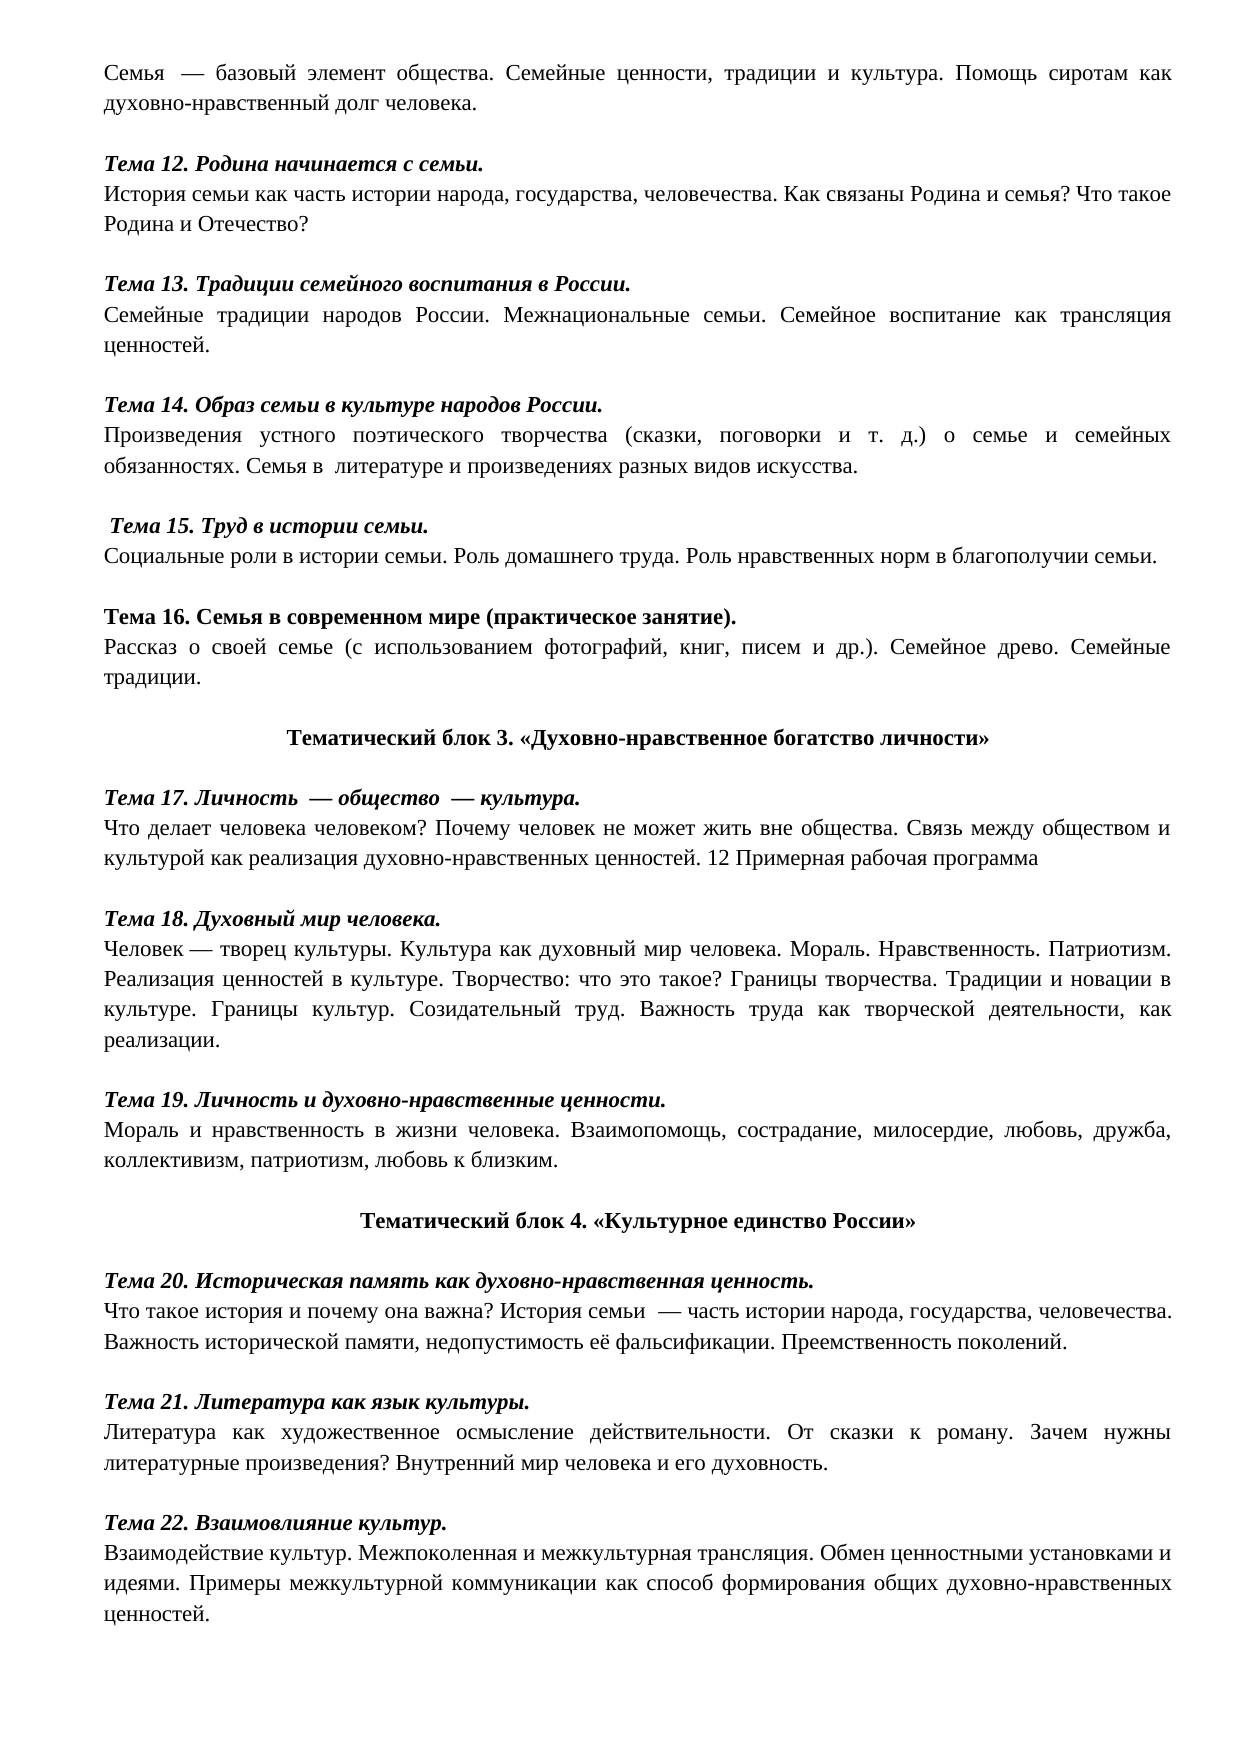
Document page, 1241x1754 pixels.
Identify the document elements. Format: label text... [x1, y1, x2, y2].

text Тема 18. Духовный мир человека. [103, 905, 1173, 931]
text Тема 17. Личность — общество — культура. [103, 784, 1173, 810]
text Тема 14. Образ семьи в культуре народов России. [103, 391, 1173, 418]
text Тема 22. Взаимовлияние культур. [103, 1509, 1173, 1535]
text Рассказ о своей семье (с использованием фотографий, книг, писем и др.). Семейное древо. Семейные традиции. [103, 633, 1173, 689]
text Тематический блок 3. «Духовно-нравственное богатство личности» [103, 724, 1173, 750]
text Тема 21. Литература как язык культуры. [103, 1388, 1173, 1414]
text Тема 19. Личность и духовно-нравственные ценности. [103, 1086, 1173, 1112]
text Мораль и нравственность в жизни человека. Взаимопомощь, сострадание, милосердие, любовь, дружба, коллективизм, патриотизм, любовь к близким. [103, 1116, 1173, 1173]
text Человек — творец культуры. Культура как духовный мир человека. Мораль. Нравственность. Патриотизм. Реализация ценностей в культуре. Творчество: что это такое? Границы творчества. Традиции и новации в культуре. Границы культур. Созидательный труд. Важность труда как творческой деятельности, как реализации. [103, 935, 1173, 1052]
text Взаимодействие культур. Межпоколенная и межкультурная трансляция. Обмен ценностными установками и идеями. Примеры межкультурной коммуникации как способ формирования общих духовно-нравственных ценностей. [103, 1539, 1173, 1626]
text Социальные роли в истории семьи. Роль домашнего труда. Роль нравственных норм в благополучии семьи. [103, 542, 1173, 569]
text Тема 13. Традиции семейного воспитания в России. [103, 271, 1173, 297]
text Тематический блок 4. «Культурное единство России» [103, 1207, 1173, 1233]
text Семья — базовый элемент общества. Семейные ценности, традиции и культура. Помощь сиротам как духовно-нравственный долг человека. [103, 59, 1173, 116]
text Тема 16. Семья в современном мире (практическое занятие). [103, 603, 1173, 629]
text Тема 20. Историческая память как духовно-нравственная ценность. [103, 1267, 1173, 1294]
text Семейные традиции народов России. Межнациональные семьи. Семейное воспитание как трансляция ценностей. [103, 301, 1173, 357]
text Что делает человека человеком? Почему человек не может жить вне общества. Связь между обществом и культурой как реализация духовно-нравственных ценностей. 12 Примерная рабочая программа [103, 814, 1173, 871]
text Тема 12. Родина начинается с семьи. [103, 150, 1173, 176]
text Произведения устного поэтического творчества (сказки, поговорки и т. д.) о семье и семейных обязанностях. Семья в литературе и произведениях разных видов искусства. [103, 422, 1173, 478]
text Тема 15. Труд в истории семьи. [103, 512, 1173, 538]
text Что такое история и почему она важна? История семьи — часть истории народа, государства, человечества. Важность исторической памяти, недопустимость её фальсификации. Преемственность поколений. [103, 1298, 1173, 1354]
text История семьи как часть истории народа, государства, человечества. Как связаны Родина и семья? Что такое Родина и Отечество? [103, 180, 1173, 236]
text Литература как художественное осмысление действительности. От сказки к роману. Зачем нужны литературные произведения? Внутренний мир человека и его духовность. [103, 1418, 1173, 1475]
